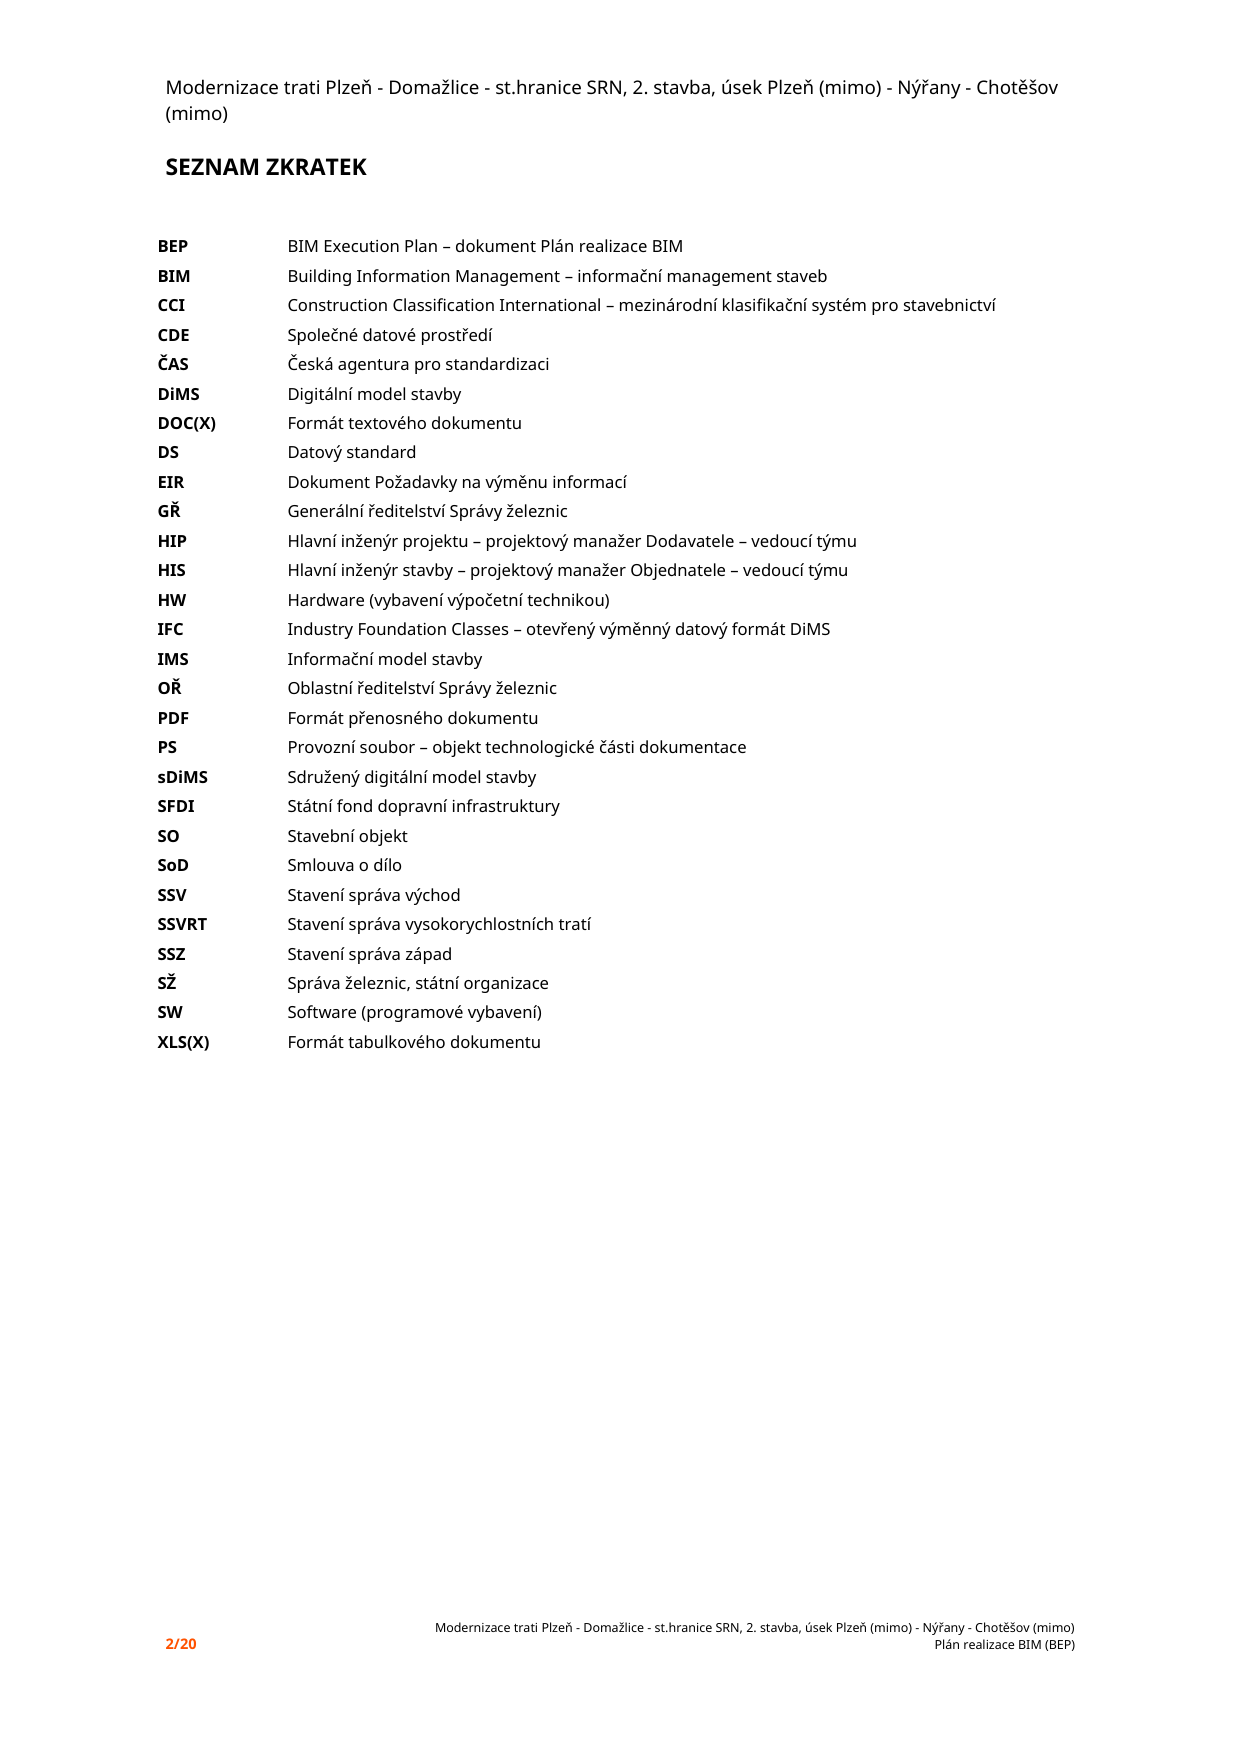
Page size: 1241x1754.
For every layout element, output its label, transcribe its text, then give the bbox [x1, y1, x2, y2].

table_cell Formát textového dokumentu [287, 409, 1064, 438]
table_cell Společné datové prostředí [287, 320, 1064, 350]
table_cell PS [157, 733, 287, 762]
table_cell Hlavní inženýr stavby – projektový manažer Objednatele – vedoucí týmu [287, 556, 1064, 586]
table_cell Industry Foundation Classes – otevřený výměnný datový formát DiMS [287, 615, 1064, 644]
table_cell Formát tabulkového dokumentu [287, 1028, 1064, 1057]
table_cell SFDI [157, 792, 287, 821]
table_cell Stavení správa východ [287, 880, 1064, 910]
table_cell PDF [157, 704, 287, 733]
table_cell Stavení správa západ [287, 939, 1064, 969]
table_cell Smlouva o dílo [287, 851, 1064, 880]
table_cell SSV [157, 880, 287, 910]
table_header BIM Execution Plan – dokument Plán realizace BIM [287, 232, 1064, 261]
table_cell Dokument Požadavky na výměnu informací [287, 468, 1064, 497]
table_cell XLS(X) [157, 1028, 287, 1057]
table_header BEP [157, 232, 287, 261]
table_cell SŽ [157, 969, 287, 998]
table_cell Hardware (vybavení výpočetní technikou) [287, 586, 1064, 615]
table_cell sDiMS [157, 763, 287, 792]
table_cell SSZ [157, 939, 287, 969]
text Seznam zkratek [165, 151, 1075, 182]
table_cell Stavební objekt [287, 821, 1064, 851]
table_cell Formát přenosného dokumentu [287, 704, 1064, 733]
table_cell Česká agentura pro standardizaci [287, 350, 1064, 379]
table_cell Státní fond dopravní infrastruktury [287, 792, 1064, 821]
table_cell DS [157, 438, 287, 468]
table_cell Oblastní ředitelství Správy železnic [287, 674, 1064, 703]
table_cell DiMS [157, 379, 287, 409]
table_cell SW [157, 998, 287, 1028]
table_cell Digitální model stavby [287, 379, 1064, 409]
table_cell GŘ [157, 497, 287, 527]
table_cell EIR [157, 468, 287, 497]
table_cell SO [157, 821, 287, 851]
table_cell Hlavní inženýr projektu – projektový manažer Dodavatele – vedoucí týmu [287, 527, 1064, 556]
table_cell Software (programové vybavení) [287, 998, 1064, 1028]
table_cell DOC(X) [157, 409, 287, 438]
table_cell BIM [157, 261, 287, 291]
table_cell Správa železnic, státní organizace [287, 969, 1064, 998]
table_cell CDE [157, 320, 287, 350]
table_cell SSVRT [157, 910, 287, 939]
table_cell Datový standard [287, 438, 1064, 468]
table_cell IMS [157, 645, 287, 674]
table_cell HW [157, 586, 287, 615]
table_cell Generální ředitelství Správy železnic [287, 497, 1064, 527]
table_cell CCI [157, 291, 287, 320]
table_cell ČAS [157, 350, 287, 379]
table_cell Construction Classification International – mezinárodní klasifikační systém pro stavebnictví [287, 291, 1064, 320]
table_cell HIP [157, 527, 287, 556]
table_cell SoD [157, 851, 287, 880]
table_cell OŘ [157, 674, 287, 703]
table_cell Informační model stavby [287, 645, 1064, 674]
table_cell Building Information Management – informační management staveb [287, 261, 1064, 291]
table_cell HIS [157, 556, 287, 586]
table_cell IFC [157, 615, 287, 644]
table_cell Stavení správa vysokorychlostních tratí [287, 910, 1064, 939]
table_cell Provozní soubor – objekt technologické části dokumentace [287, 733, 1064, 762]
table_cell Sdružený digitální model stavby [287, 763, 1064, 792]
